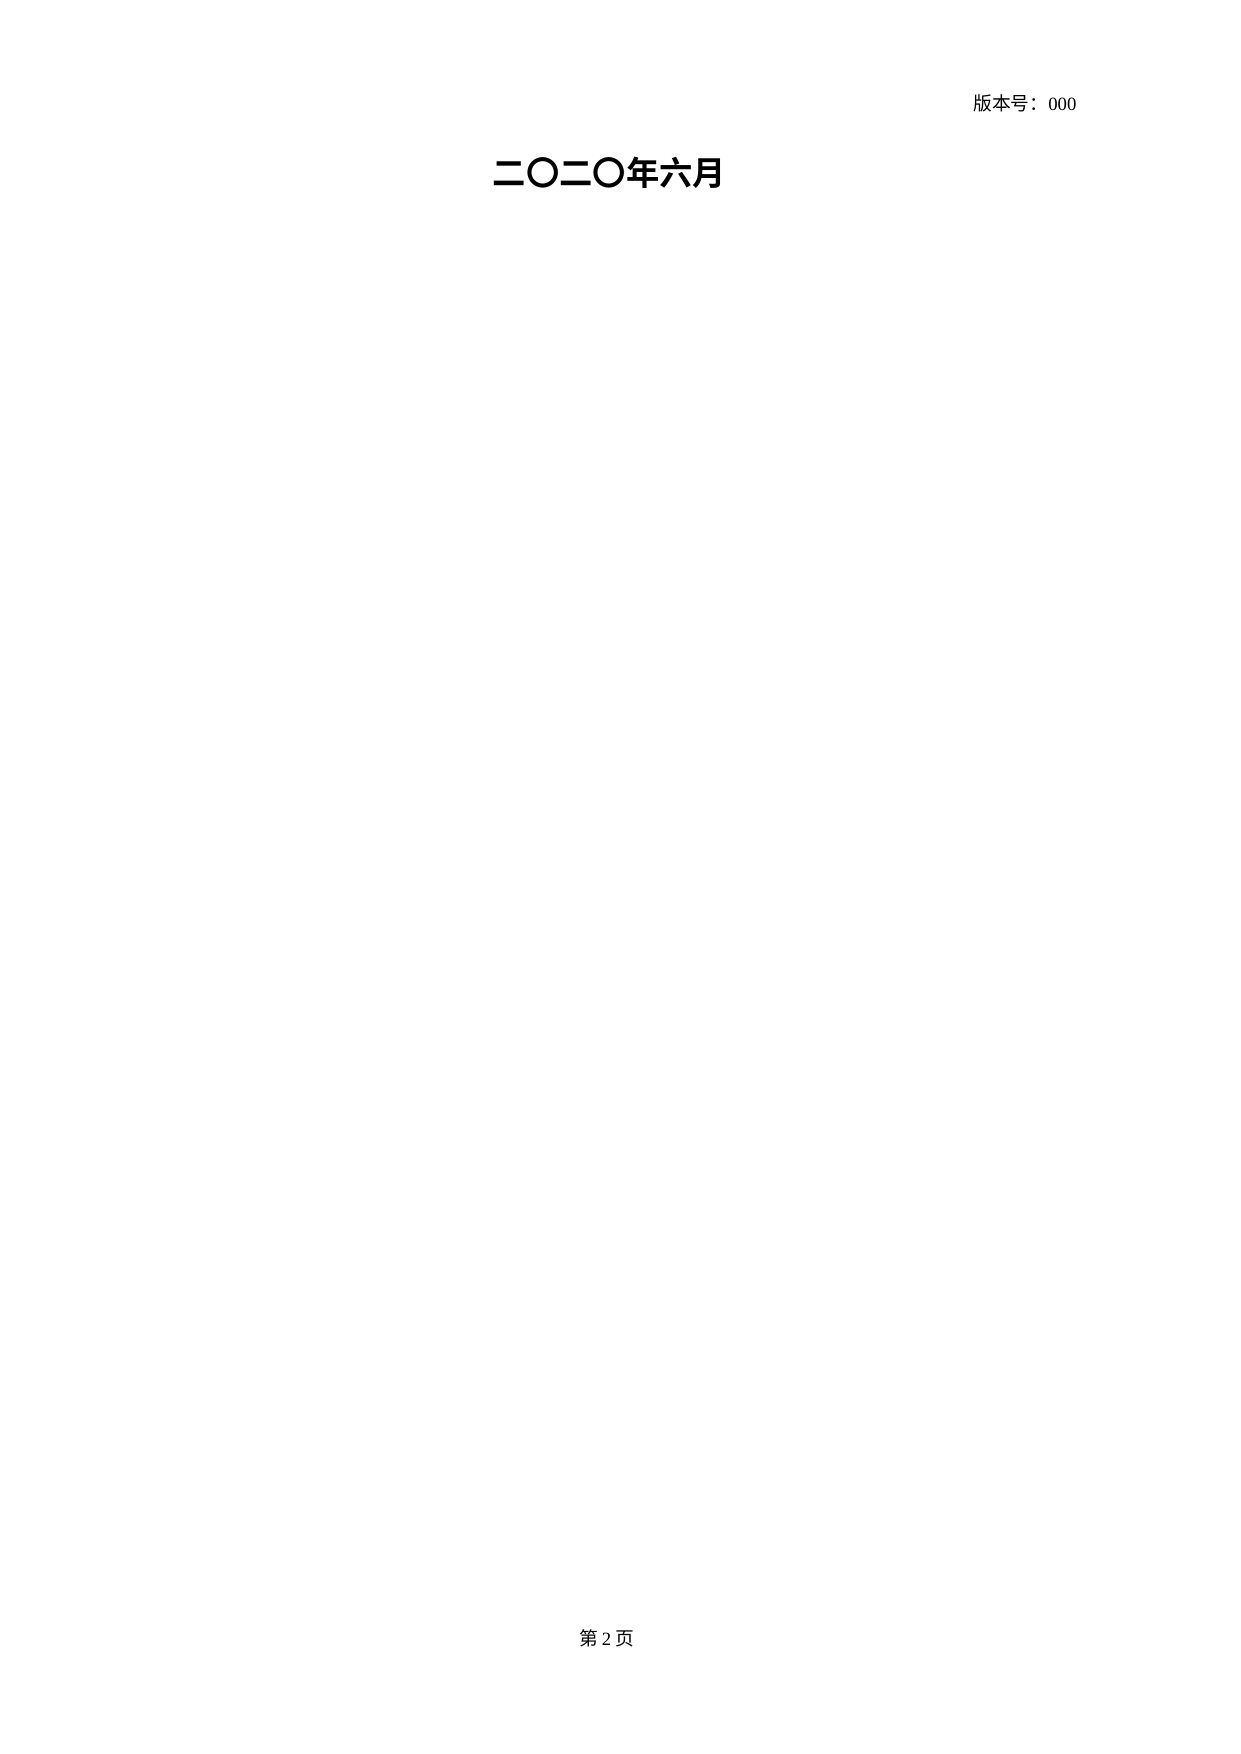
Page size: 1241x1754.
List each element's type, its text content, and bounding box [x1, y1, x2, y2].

text 二〇二〇年六月 [142, 150, 1076, 194]
